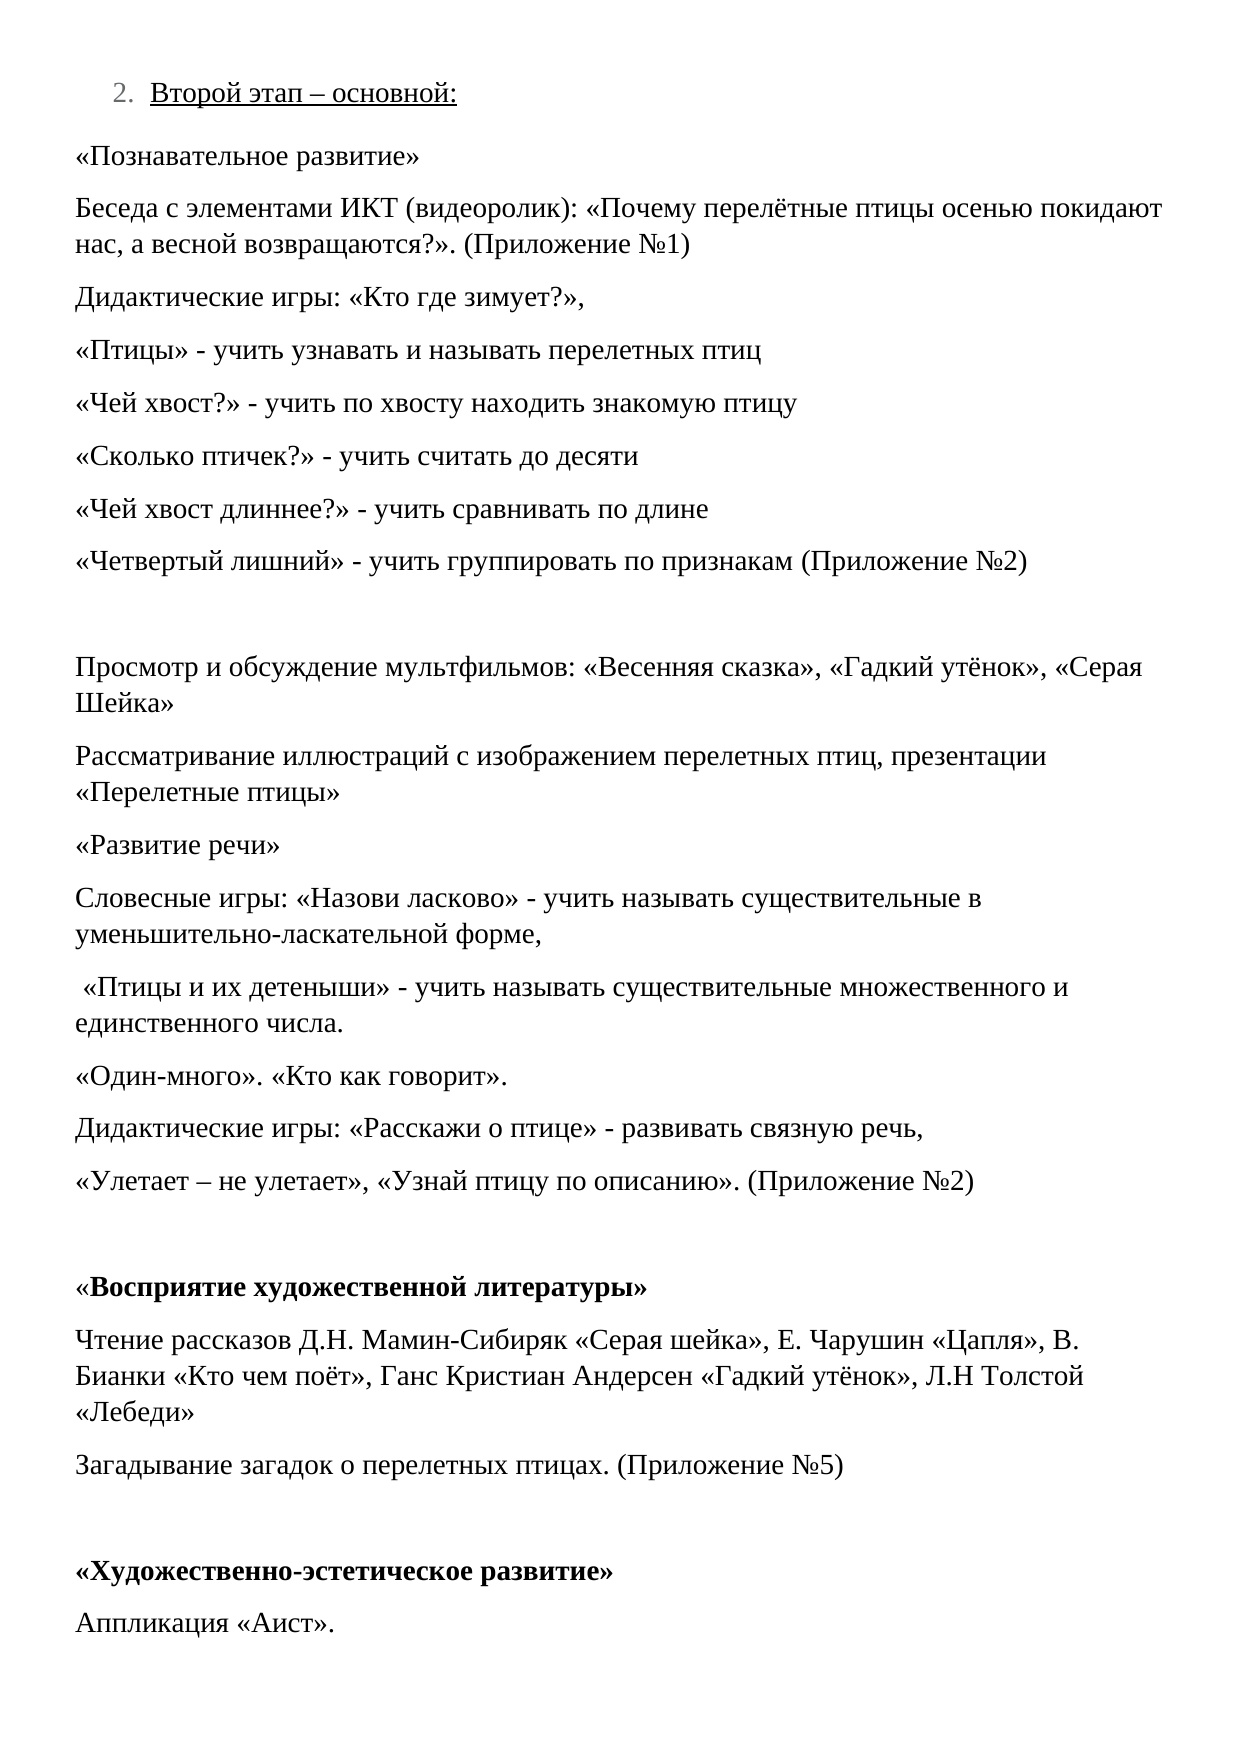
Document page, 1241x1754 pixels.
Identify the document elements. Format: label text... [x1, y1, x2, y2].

text «Улетает – не улетает», «Узнай птицу по описанию». (Приложение №2) [75, 1163, 1165, 1197]
text Дидактические игры: «Кто где зимует?», [75, 279, 1165, 313]
text Словесные игры: «Назови ласково» - учить называть существительные в уменьшительно-ласкательной форме, [75, 880, 1165, 949]
text Загадывание загадок о перелетных птицах. (Приложение №5) [75, 1447, 1165, 1481]
text Аппликация «Аист». [75, 1605, 1165, 1639]
text «Один-много». «Кто как говорит». [75, 1058, 1165, 1091]
text «Художественно-эстетическое развитие» [75, 1553, 1165, 1586]
text «Четвертый лишний» - учить группировать по признакам (Приложение №2) [75, 543, 1165, 577]
text Беседа с элементами ИКТ (видеоролик): «Почему перелётные птицы осенью покидают нас, а весной возвращаются?». (Приложение №1) [75, 191, 1165, 260]
text «Восприятие художественной литературы» [75, 1269, 1165, 1303]
text «Познавательное развитие» [75, 138, 1165, 171]
text «Чей хвост длиннее?» - учить сравнивать по длине [75, 491, 1165, 524]
text «Птицы» - учить узнавать и называть перелетных птиц [75, 332, 1165, 366]
text Чтение рассказов Д.Н. Мамин-Сибиряк «Серая шейка», Е. Чарушин «Цапля», В. Бианки «Кто чем поёт», Ганс Кристиан Андерсен «Гадкий утёнок», Л.Н Толстой «Лебеди» [75, 1322, 1165, 1428]
list Второй этап – основной: [112, 75, 1165, 108]
text Дидактические игры: «Расскажи о птице» - развивать связную речь, [75, 1111, 1165, 1144]
text Просмотр и обсуждение мультфильмов: «Весенняя сказка», «Гадкий утёнок», «Серая Шейка» [75, 649, 1165, 719]
text Рассматривание иллюстраций с изображением перелетных птиц, презентации «Перелетные птицы» [75, 738, 1165, 808]
text «Чей хвост?» - учить по хвосту находить знакомую птицу [75, 385, 1165, 419]
text «Птицы и их детеныши» - учить называть существительные множественного и единственного числа. [75, 969, 1165, 1038]
text «Сколько птичек?» - учить считать до десяти [75, 438, 1165, 471]
text «Развитие речи» [75, 827, 1165, 861]
